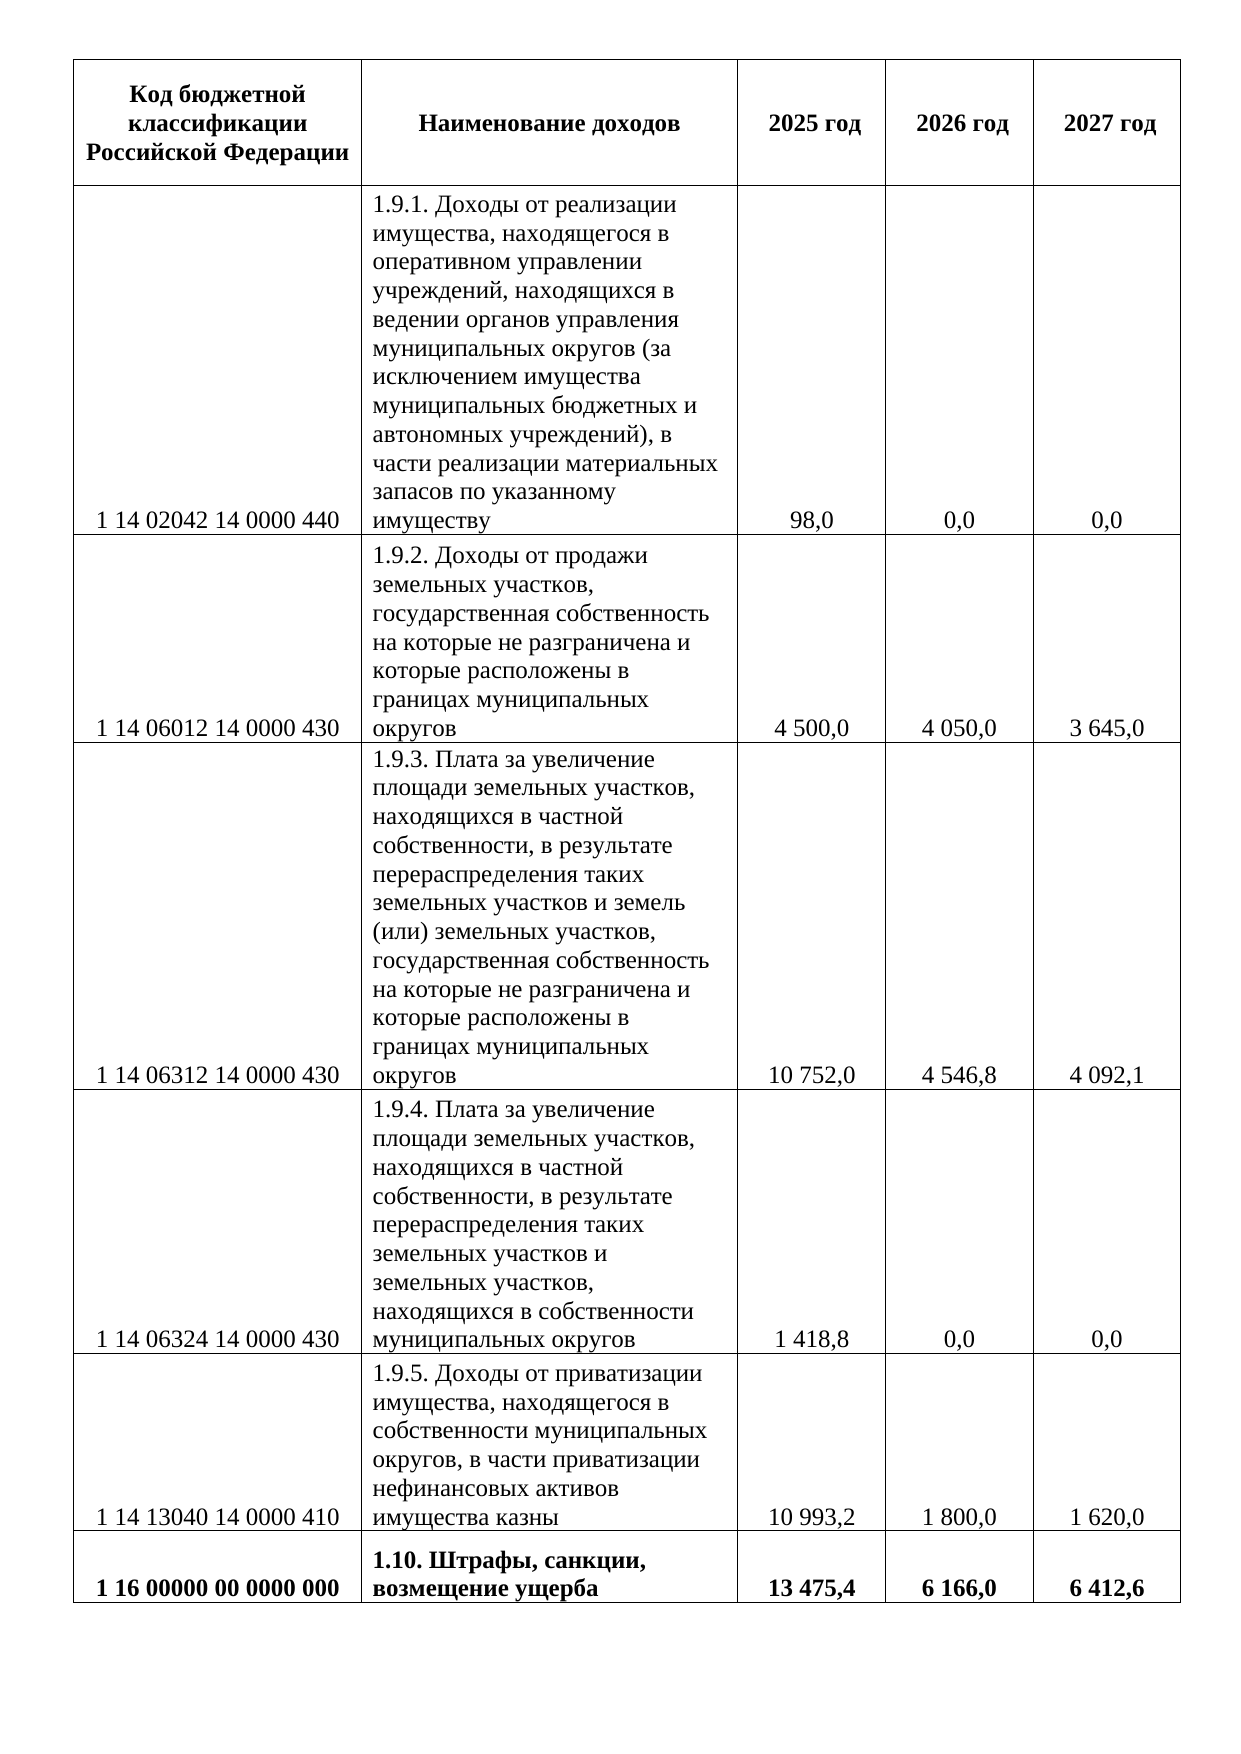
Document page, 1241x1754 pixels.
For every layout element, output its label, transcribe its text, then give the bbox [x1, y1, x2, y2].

table_cell 4 092,1 [1034, 743, 1180, 1089]
table_header 2027 год [1034, 60, 1180, 185]
table_cell 1 14 13040 14 0000 410 [74, 1354, 361, 1530]
table_cell 13 475,4 [738, 1531, 885, 1602]
table_cell 1.10. Штрафы, санкции, возмещение ущерба [362, 1531, 737, 1602]
table_header Наименование доходов [362, 60, 737, 185]
table_cell 1 418,8 [738, 1090, 885, 1353]
table_cell 1 14 02042 14 0000 440 [74, 186, 361, 534]
table_header 2026 год [886, 60, 1033, 185]
table_cell 4 546,8 [886, 743, 1033, 1089]
table_cell 1 800,0 [886, 1354, 1033, 1530]
table_cell 0,0 [886, 186, 1033, 534]
table_cell 98,0 [738, 186, 885, 534]
table_cell 1.9.3. Плата за увеличение площади земельных участков, находящихся в частной собственности, в результате перераспределения таких земельных участков и земель (или) земельных участков, государственная собственность на которые не разграничена и которые расположены в границах муниципальных округов [362, 743, 737, 1089]
table_cell 1 14 06012 14 0000 430 [74, 535, 361, 742]
table_header 2025 год [738, 60, 885, 185]
table_cell 1.9.2. Доходы от продажи земельных участков, государственная собственность на которые не разграничена и которые расположены в границах муниципальных округов [362, 535, 737, 742]
table_cell 1 16 00000 00 0000 000 [74, 1531, 361, 1602]
table_cell 6 166,0 [886, 1531, 1033, 1602]
table_cell 4 050,0 [886, 535, 1033, 742]
table_cell 1.9.5. Доходы от приватизации имущества, находящегося в собственности муниципальных округов, в части приватизации нефинансовых активов имущества казны [362, 1354, 737, 1530]
table_cell 3 645,0 [1034, 535, 1180, 742]
table_cell 6 412,6 [1034, 1531, 1180, 1602]
table_cell 1.9.1. Доходы от реализации имущества, находящегося в оперативном управлении учреждений, находящихся в ведении органов управления муниципальных округов (за исключением имущества муниципальных бюджетных и автономных учреждений), в части реализации материальных запасов по указанному имуществу [362, 186, 737, 534]
table_cell 1 620,0 [1034, 1354, 1180, 1530]
table_cell 0,0 [1034, 186, 1180, 534]
table_cell 10 752,0 [738, 743, 885, 1089]
table_cell 1 14 06324 14 0000 430 [74, 1090, 361, 1353]
table_cell 1.9.4. Плата за увеличение площади земельных участков, находящихся в частной собственности, в результате перераспределения таких земельных участков и земельных участков, находящихся в собственности муниципальных округов [362, 1090, 737, 1353]
table_cell 4 500,0 [738, 535, 885, 742]
table_cell 0,0 [1034, 1090, 1180, 1353]
table_cell 1 14 06312 14 0000 430 [74, 743, 361, 1089]
table_cell 0,0 [886, 1090, 1033, 1353]
table_header Код бюджетной классификации Российской Федерации [74, 60, 361, 185]
table_cell 10 993,2 [738, 1354, 885, 1530]
